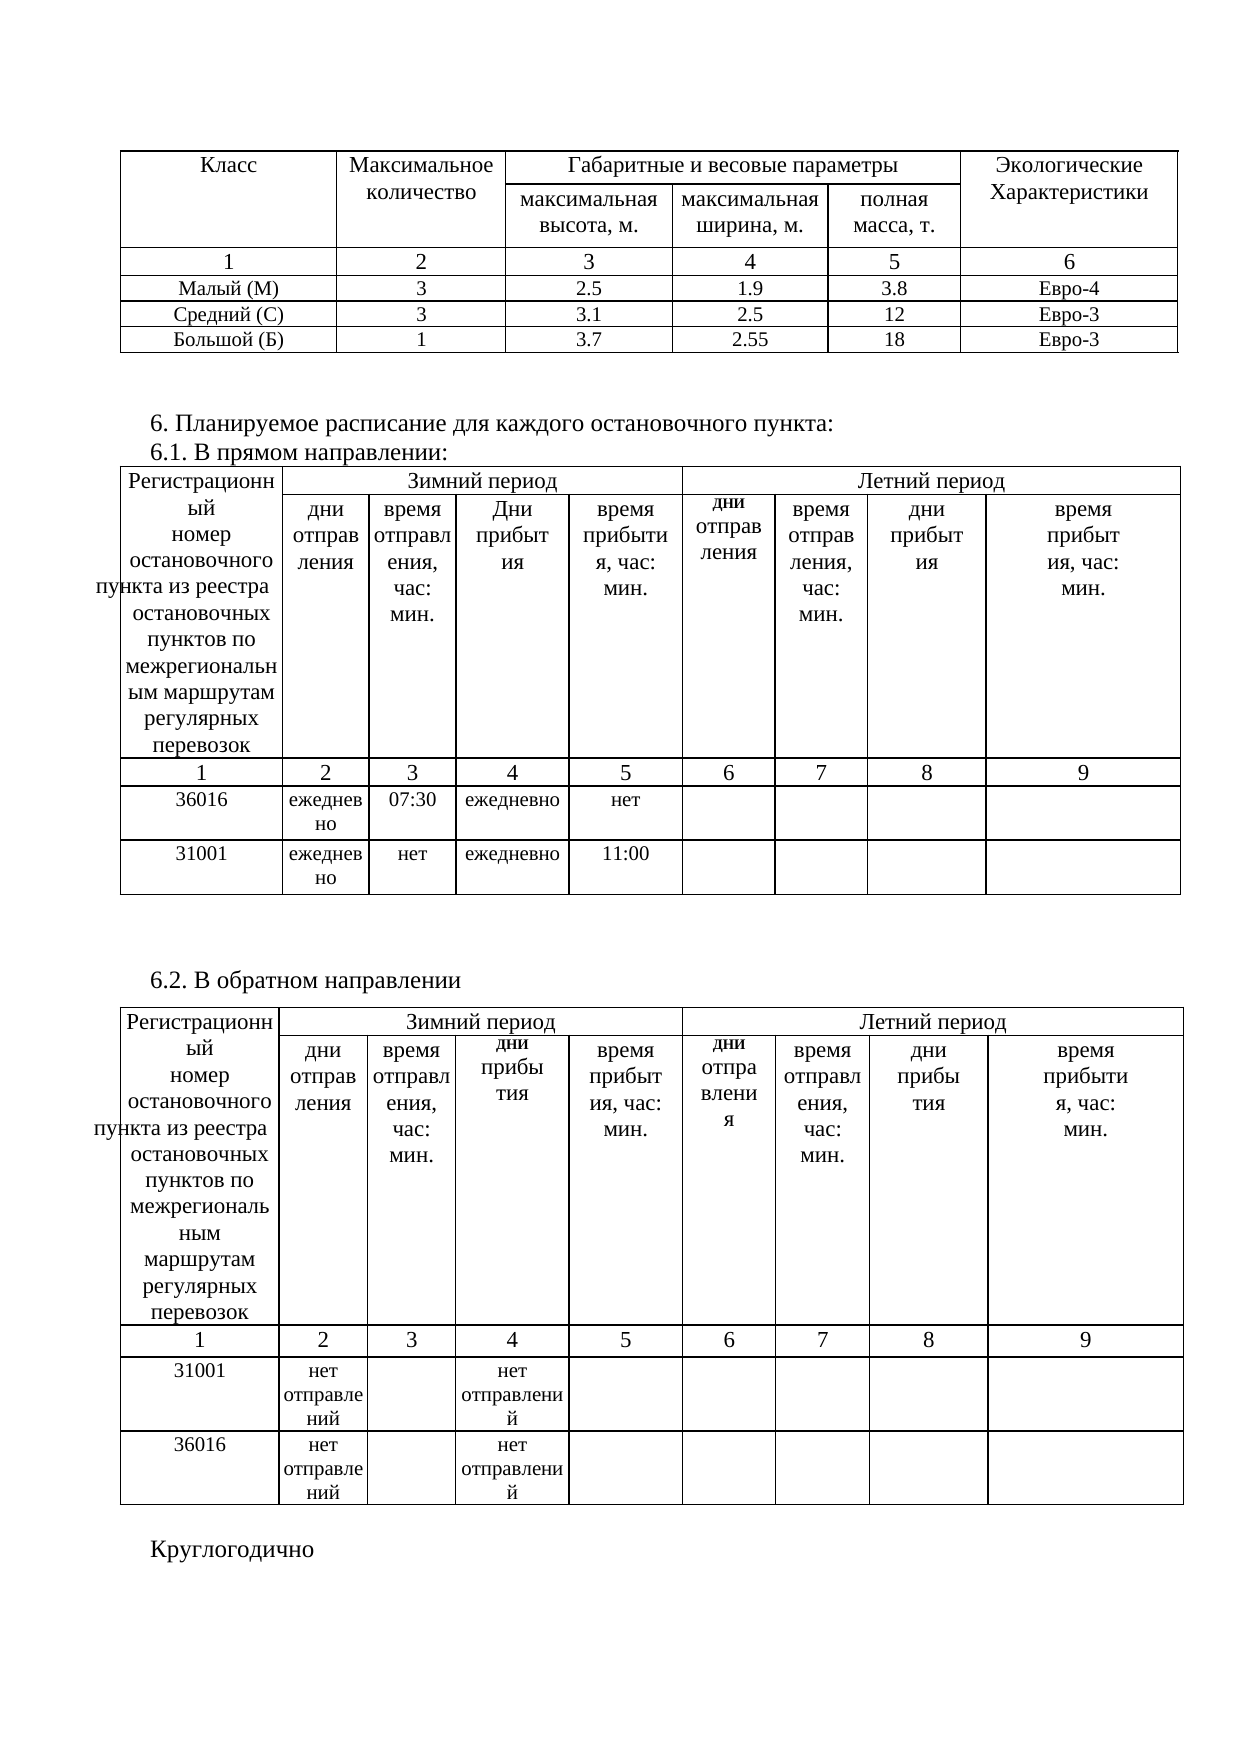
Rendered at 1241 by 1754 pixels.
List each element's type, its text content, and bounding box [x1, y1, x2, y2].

table_cell [368, 1432, 455, 1504]
table_cell нет [370, 841, 455, 894]
table_cell [989, 1432, 1183, 1504]
table_cell 3 [337, 276, 505, 300]
table_cell нет отправлений [280, 1432, 367, 1504]
table_cell 1 [121, 248, 336, 274]
text 6.2. В обратном направлении [150, 965, 1090, 994]
table_cell 5 [570, 759, 682, 785]
table_cell ежедневно [457, 841, 568, 894]
table_cell [683, 787, 774, 839]
text Круглогодично [150, 1534, 1090, 1563]
table_cell 07:30 [370, 787, 455, 839]
table_cell 2.55 [673, 327, 827, 351]
table_cell [776, 1358, 869, 1430]
table_cell нет отправлений [456, 1358, 568, 1430]
table_cell 5 [570, 1326, 682, 1356]
table_cell 11:00 [570, 841, 682, 894]
table_cell 2.5 [673, 302, 827, 326]
table_cell время прибыти я, час: мин. [989, 1036, 1183, 1324]
table_cell 2 [280, 1326, 367, 1356]
table_cell ДНИ прибы тия [456, 1036, 568, 1324]
table_cell 18 [829, 327, 960, 351]
table_cell время прибыт ия, час: мин. [570, 1036, 682, 1324]
table_cell дни прибыт ия [868, 495, 985, 757]
table_cell время отправл ения, час: мин. [368, 1036, 455, 1324]
table_cell [987, 787, 1180, 839]
text 6. Планируемое расписание для каждого остановочного пункта: [150, 408, 1090, 437]
table_cell время отправл ения, час: мин. [370, 495, 455, 757]
table_cell дни отправ ления [280, 1036, 367, 1324]
table_cell [870, 1358, 987, 1430]
table_cell 7 [776, 759, 867, 785]
table_cell 3 [337, 302, 505, 326]
table_cell нет [570, 787, 682, 839]
table_cell 1.9 [673, 276, 827, 300]
table_cell 1 [337, 327, 505, 351]
table_cell Средний (С) [121, 302, 336, 326]
table_cell максимальная ширина, м. [673, 185, 827, 247]
table_cell Евро-4 [961, 276, 1177, 300]
table_cell 2 [337, 248, 505, 274]
table_cell [570, 1358, 682, 1430]
table_cell 4 [673, 248, 827, 274]
table_header Летний период [683, 467, 1180, 493]
table_cell Евро-3 [961, 302, 1177, 326]
table_cell 3.1 [506, 302, 672, 326]
table_cell [868, 787, 985, 839]
table_cell время прибыт ия, час: мин. [987, 495, 1180, 757]
table_header Летний период [683, 1008, 1183, 1034]
table_cell ежедневно [457, 787, 568, 839]
table_cell ДНИ отправ ления [683, 495, 774, 757]
text 6.1. В прямом направлении: [150, 437, 1090, 466]
table_header Зимний период [280, 1008, 682, 1034]
table_cell 9 [987, 759, 1180, 785]
table_cell 3 [370, 759, 455, 785]
table_cell [368, 1358, 455, 1430]
table_cell [868, 841, 985, 894]
table_cell Большой (Б) [121, 327, 336, 351]
table_cell 6 [683, 759, 774, 785]
table_cell [776, 841, 867, 894]
table_cell [989, 1358, 1183, 1430]
table_cell 3 [368, 1326, 455, 1356]
table_cell время отправ ления, час: мин. [776, 495, 867, 757]
table_cell 31001 [121, 841, 282, 894]
table_cell время отправл ения, час: мин. [776, 1036, 869, 1324]
table_cell 7 [776, 1326, 869, 1356]
table_cell ДНИ отпра влени я [683, 1036, 775, 1324]
table_cell [570, 1432, 682, 1504]
table_cell время прибыти я, час: мин. [570, 495, 682, 757]
table_header Габаритные и весовые параметры [506, 152, 960, 183]
table_cell 4 [456, 1326, 568, 1356]
table_header Экологические Характеристики [961, 152, 1177, 247]
table_cell 36016 [121, 1432, 278, 1504]
table_cell Дни прибыт ия [457, 495, 568, 757]
table_cell 6 [961, 248, 1177, 274]
table_cell [683, 1432, 775, 1504]
table_cell 6 [683, 1326, 775, 1356]
table_cell 1 [121, 1326, 278, 1356]
table_cell Малый (М) [121, 276, 336, 300]
table_cell 3.7 [506, 327, 672, 351]
table_header Максимальное количество [337, 152, 505, 247]
table_cell [776, 787, 867, 839]
table_cell максимальная высота, м. [506, 185, 672, 247]
table_header Регистрационный номер остановочного пункта из реестра остановочных пунктов по межрегиональным маршрутам регулярных перевозок [121, 1008, 278, 1324]
table_cell 8 [868, 759, 985, 785]
table_cell 9 [989, 1326, 1183, 1356]
table_cell дни отправ ления [283, 495, 368, 757]
table_cell 4 [457, 759, 568, 785]
table_cell ежедневно [283, 841, 368, 894]
table_cell [987, 841, 1180, 894]
table_cell нет отправлений [280, 1358, 367, 1430]
table_cell 12 [829, 302, 960, 326]
table_cell [776, 1432, 869, 1504]
table_cell полная масса, т. [829, 185, 960, 247]
table_cell [683, 841, 774, 894]
table_cell 1 [121, 759, 282, 785]
table_cell 2 [283, 759, 368, 785]
table_cell 2.5 [506, 276, 672, 300]
table_cell 36016 [121, 787, 282, 839]
table_header Зимний период [283, 467, 682, 493]
table_cell дни прибы тия [870, 1036, 987, 1324]
table_header Класс [121, 152, 336, 247]
table_cell нет отправлений [456, 1432, 568, 1504]
table_cell ежедневно [283, 787, 368, 839]
table_cell [870, 1432, 987, 1504]
table_cell 31001 [121, 1358, 278, 1430]
table_header Регистрационный номер остановочного пункта из реестра остановочных пунктов по межрегиональным маршрутам регулярных перевозок [121, 467, 282, 757]
table_cell [683, 1358, 775, 1430]
table_cell 8 [870, 1326, 987, 1356]
table_cell 3.8 [829, 276, 960, 300]
table_cell 3 [506, 248, 672, 274]
table_cell 5 [829, 248, 960, 274]
table_cell Евро-3 [961, 327, 1177, 351]
